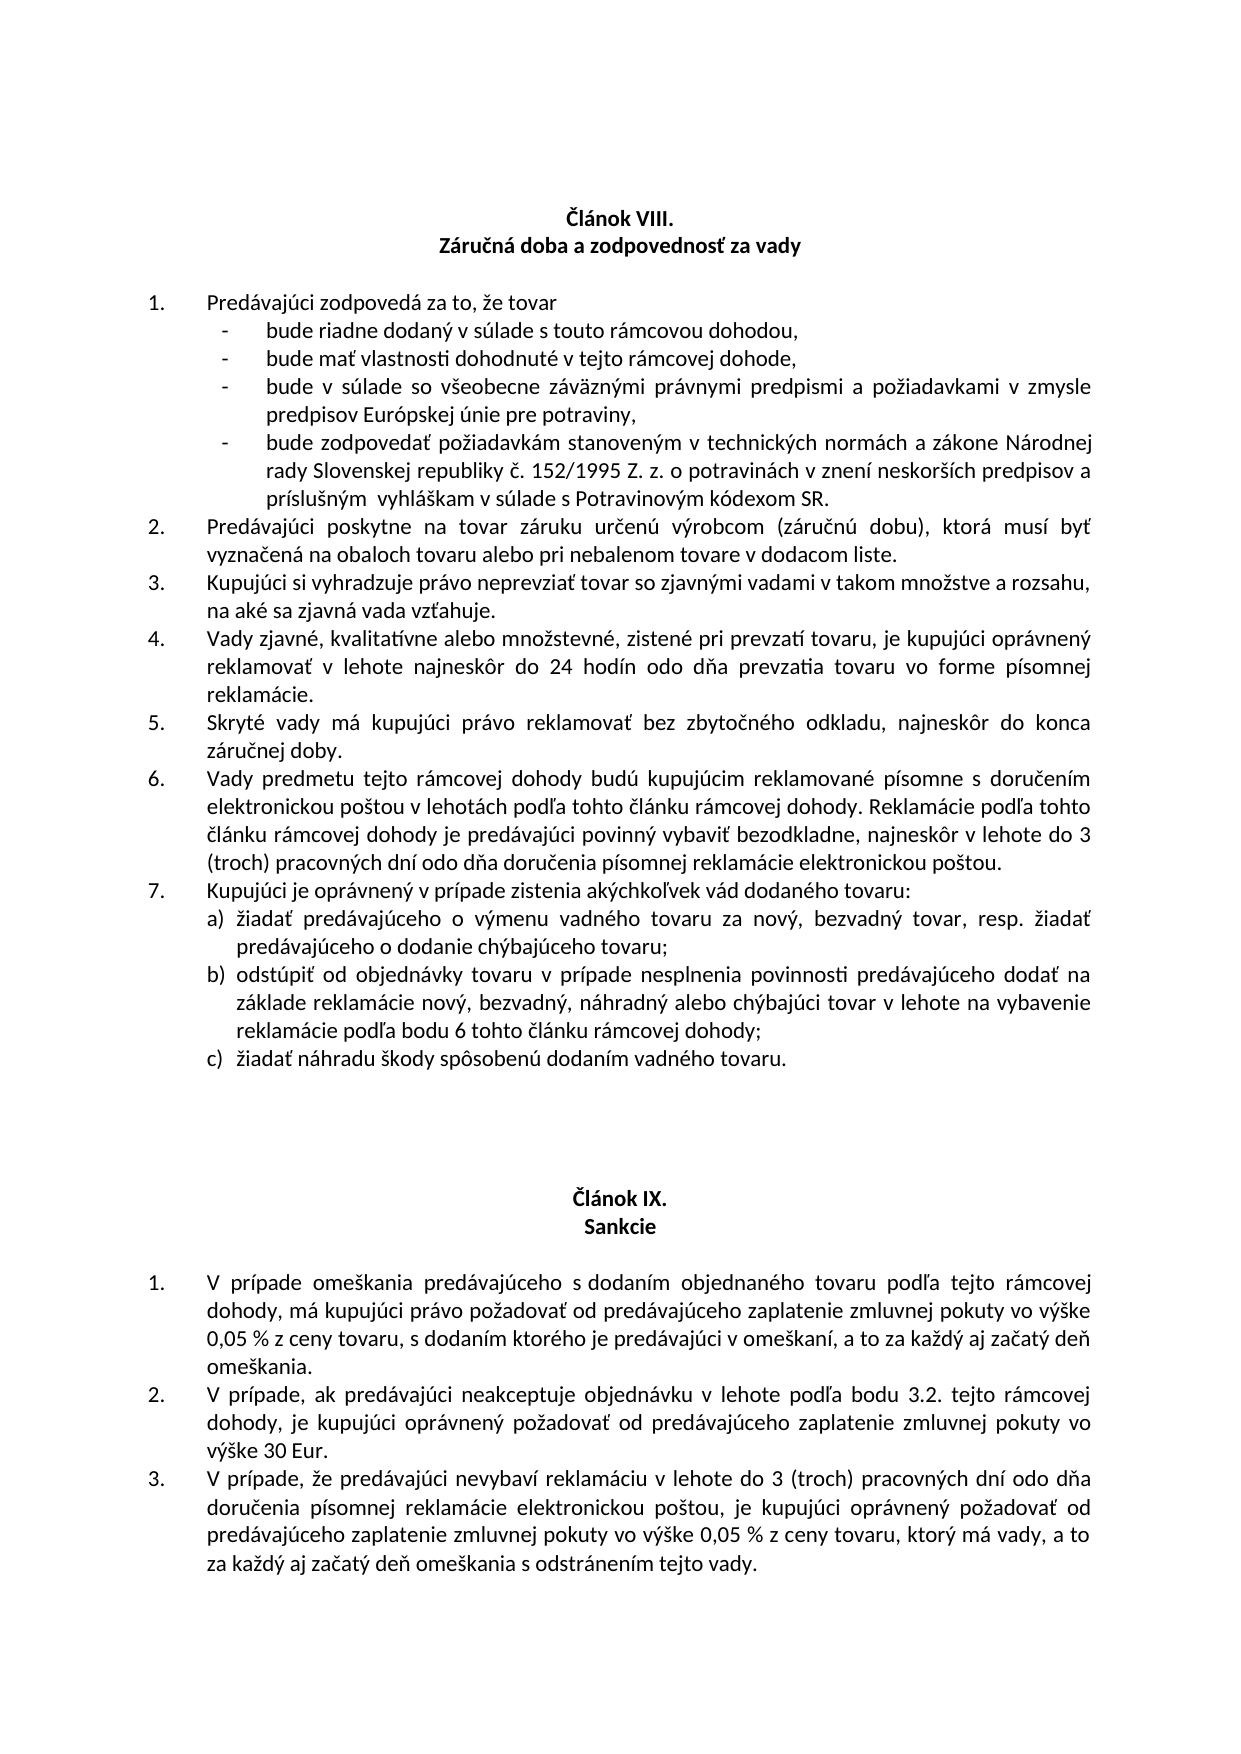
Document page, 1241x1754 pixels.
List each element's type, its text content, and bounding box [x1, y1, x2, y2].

text 4. Vady zjavné, kvalitatívne alebo množstevné, zistené pri prevzatí tovaru, je kupujúci oprávnený reklamovať v lehote najneskôr do 24 hodín odo dňa prevzatia tovaru vo forme písomnej reklamácie. [148, 624, 1093, 708]
text c) žiadať náhradu škody spôsobenú dodaním vadného tovaru. [207, 1044, 1093, 1072]
text Záručná doba a zodpovednosť za vady [148, 232, 1093, 260]
text 2. Predávajúci poskytne na tovar záruku určenú výrobcom (záručnú dobu), ktorá musí byť vyznačená na obaloch tovaru alebo pri nebalenom tovare v dodacom liste. [148, 512, 1093, 568]
text 1. V prípade omeškania predávajúceho s dodaním objednaného tovaru podľa tejto rámcovej dohody, má kupujúci právo požadovať od predávajúceho zaplatenie zmluvnej pokuty vo výške 0,05 % z ceny tovaru, s dodaním ktorého je predávajúci v omeškaní, a to za každý aj začatý deň omeškania. [148, 1268, 1093, 1381]
text - bude riadne dodaný v súlade s touto rámcovou dohodou, [221, 316, 1093, 344]
text 2. V prípade, ak predávajúci neakceptuje objednávku v lehote podľa bodu 3.2. tejto rámcovej dohody, je kupujúci oprávnený požadovať od predávajúceho zaplatenie zmluvnej pokuty vo výške 30 Eur. [148, 1381, 1093, 1464]
text 5. Skryté vady má kupujúci právo reklamovať bez zbytočného odkladu, najneskôr do konca záručnej doby. [148, 708, 1093, 764]
text b) odstúpiť od objednávky tovaru v prípade nesplnenia povinnosti predávajúceho dodať na základe reklamácie nový, bezvadný, náhradný alebo chýbajúci tovar v lehote na vybavenie reklamácie podľa bodu 6 tohto článku rámcovej dohody; [207, 960, 1093, 1044]
text 6. Vady predmetu tejto rámcovej dohody budú kupujúcim reklamované písomne s doručením elektronickou poštou v lehotách podľa tohto článku rámcovej dohody. Reklamácie podľa tohto článku rámcovej dohody je predávajúci povinný vybaviť bezodkladne, najneskôr v lehote do 3 (troch) pracovných dní odo dňa doručenia písomnej reklamácie elektronickou poštou. [148, 764, 1093, 876]
text 7. Kupujúci je oprávnený v prípade zistenia akýchkoľvek vád dodaného tovaru: [148, 876, 1093, 904]
text a) žiadať predávajúceho o výmenu vadného tovaru za nový, bezvadný tovar, resp. žiadať predávajúceho o dodanie chýbajúceho tovaru; [207, 904, 1093, 960]
text 3. V prípade, že predávajúci nevybaví reklamáciu v lehote do 3 (troch) pracovných dní odo dňa doručenia písomnej reklamácie elektronickou poštou, je kupujúci oprávnený požadovať od predávajúceho zaplatenie zmluvnej pokuty vo výške 0,05 % z ceny tovaru, ktorý má vady, a to za každý aj začatý deň omeškania s odstránením tejto vady. [148, 1464, 1093, 1577]
text - bude mať vlastnosti dohodnuté v tejto rámcovej dohode, [221, 344, 1093, 372]
text - bude zodpovedať požiadavkám stanoveným v technických normách a zákone Národnej rady Slovenskej republiky č. 152/1995 Z. z. o potravinách v znení neskorších predpisov a príslušným vyhláškam v súlade s Potravinovým kódexom SR. [221, 428, 1093, 512]
text 3. Kupujúci si vyhradzuje právo neprevziať tovar so zjavnými vadami v takom množstve a rozsahu, na aké sa zjavná vada vzťahuje. [148, 568, 1093, 624]
text - bude v súlade so všeobecne záväznými právnymi predpismi a požiadavkami v zmysle predpisov Európskej únie pre potraviny, [221, 372, 1093, 428]
text Článok IX. [148, 1184, 1093, 1212]
text Článok VIII. [148, 204, 1093, 232]
text 1. Predávajúci zodpovedá za to, že tovar [148, 288, 1093, 316]
text Sankcie [148, 1212, 1093, 1240]
